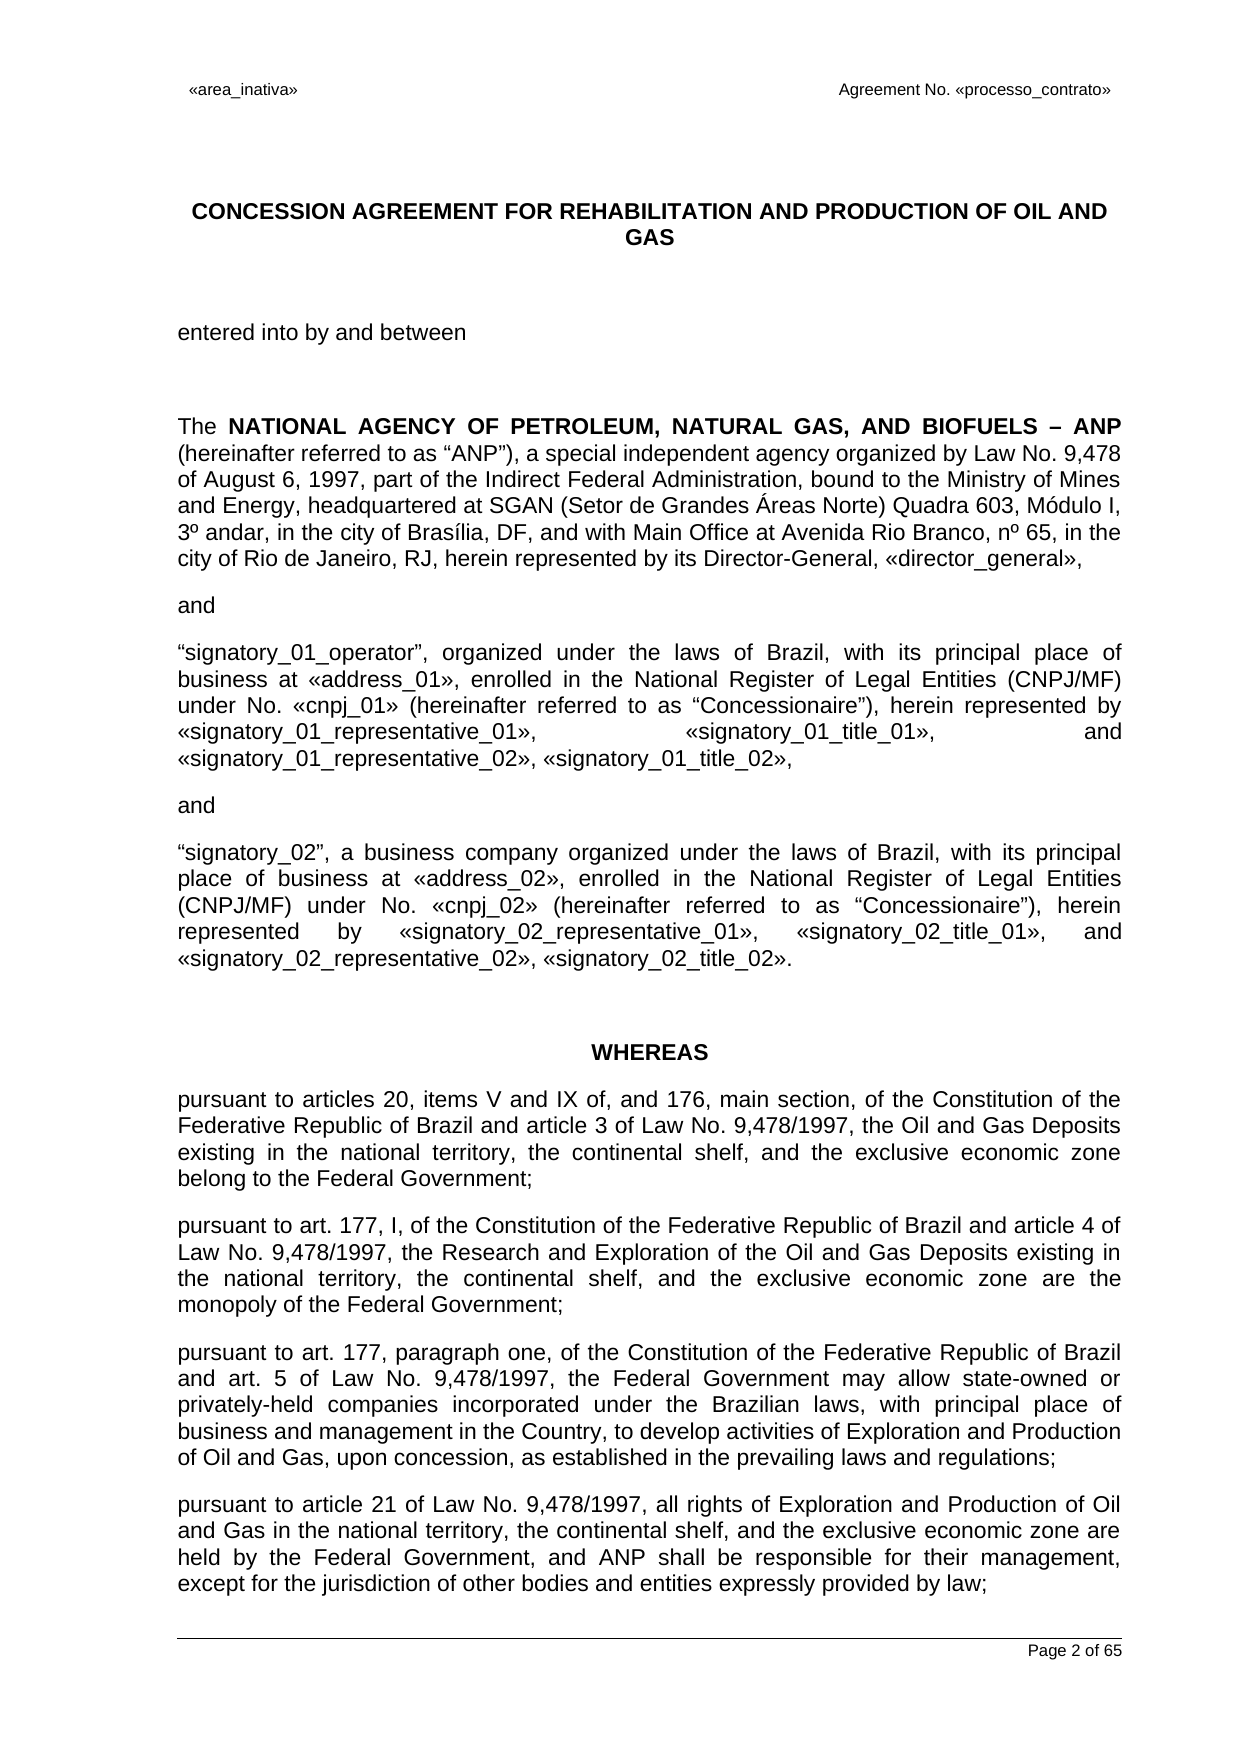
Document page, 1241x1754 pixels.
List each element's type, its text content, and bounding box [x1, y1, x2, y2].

text pursuant to article 21 of Law No. 9,478/1997, all rights of Exploration and Production of Oil and Gas in the national territory, the continental shelf, and the exclusive economic zone are held by the Federal Government, and ANP shall be responsible for their management, except for the jurisdiction of other bodies and entities expressly provided by law; [177, 1491, 1122, 1597]
text and [177, 592, 1122, 618]
text “signatory_02”, a business company organized under the laws of Brazil, with its principal place of business at «address_02», enrolled in the National Register of Legal Entities (CNPJ/MF) under No. «cnpj_02» (hereinafter referred to as “Concessionaire”), herein represented by «signatory_02_representative_01», «signatory_02_title_01», and «signatory_02_representative_02», «signatory_02_title_02». [177, 839, 1122, 971]
text pursuant to articles 20, items V and IX of, and 176, main section, of the Constitution of the Federative Republic of Brazil and article 3 of Law No. 9,478/1997, the Oil and Gas Deposits existing in the national territory, the continental shelf, and the exclusive economic zone belong to the Federal Government; [177, 1086, 1122, 1191]
text pursuant to art. 177, paragraph one, of the Constitution of the Federative Republic of Brazil and art. 5 of Law No. 9,478/1997, the Federal Government may allow state-owned or privately-held companies incorporated under the Brazilian laws, with principal place of business and management in the Country, to develop activities of Exploration and Production of Oil and Gas, upon concession, as established in the prevailing laws and regulations; [177, 1338, 1122, 1470]
text The NATIONAL AGENCY OF PETROLEUM, NATURAL GAS, AND BIOFUELS – ANP (hereinafter referred to as “ANP”), a special independent agency organized by Law No. 9,478 of August 6, 1997, part of the Indirect Federal Administration, bound to the Ministry of Mines and Energy, headquartered at SGAN (Setor de Grandes Áreas Norte) Quadra 603, Módulo I, 3º andar, in the city of Brasília, DF, and with Main Office at Avenida Rio Branco, nº 65, in the city of Rio de Janeiro, RJ, herein represented by its Director-General, «director_general», [177, 413, 1122, 571]
text “signatory_01_operator”, organized under the laws of Brazil, with its principal place of business at «address_01», enrolled in the National Register of Legal Entities (CNPJ/MF) under No. «cnpj_01» (hereinafter referred to as “Concessionaire”), herein represented by «signatory_01_representative_01», «signatory_01_title_01», and «signatory_01_representative_02», «signatory_01_title_02», [177, 639, 1122, 771]
text pursuant to art. 177, I, of the Constitution of the Federative Republic of Brazil and article 4 of Law No. 9,478/1997, the Research and Exploration of the Oil and Gas Deposits existing in the national territory, the continental shelf, and the exclusive economic zone are the monopoly of the Federal Government; [177, 1212, 1122, 1318]
text entered into by and between [177, 319, 1122, 345]
text CONCESSION AGREEMENT FOR REHABILITATION AND PRODUCTION OF OIL AND GAS [177, 198, 1122, 251]
text WHEREAS [177, 1039, 1122, 1065]
text and [177, 792, 1122, 818]
